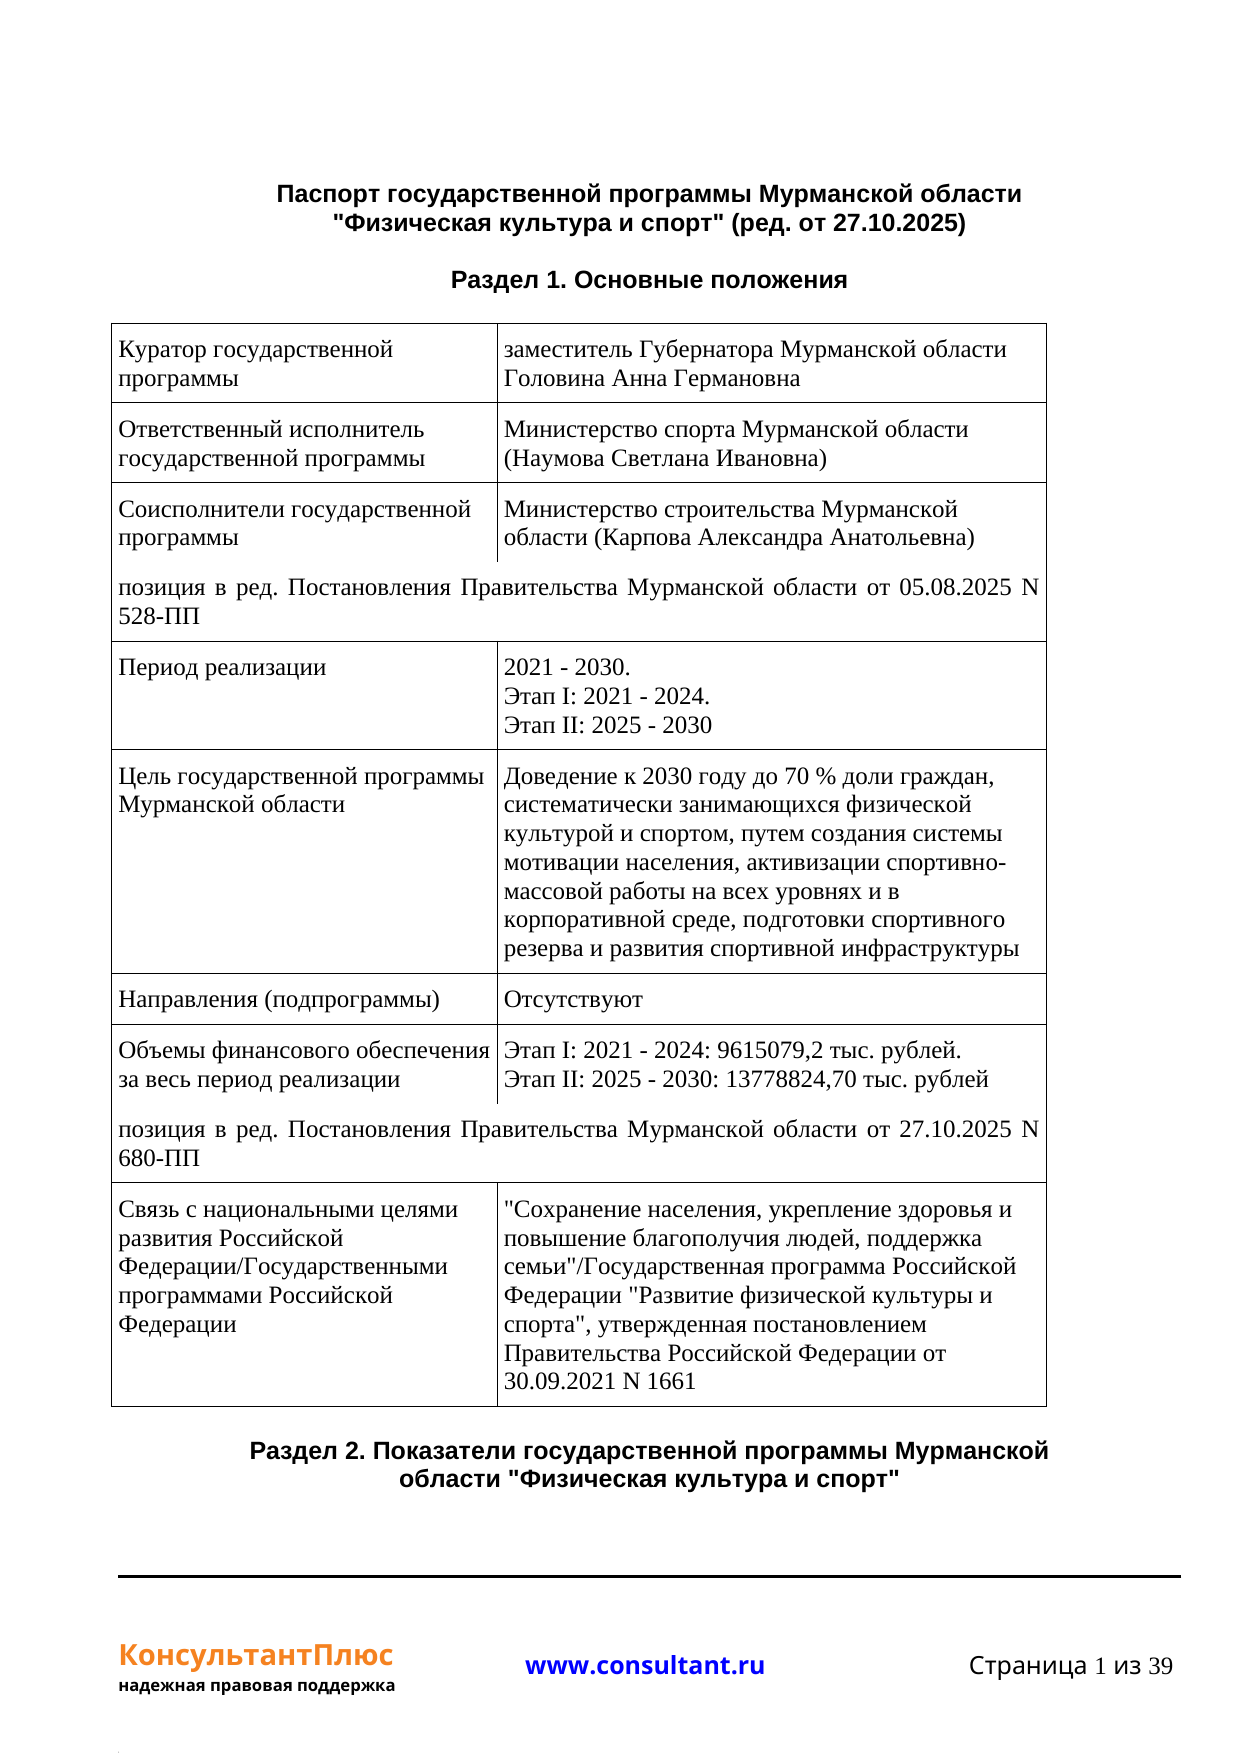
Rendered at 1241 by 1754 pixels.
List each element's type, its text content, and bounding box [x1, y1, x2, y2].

table_cell 2021 - 2030. Этап I: 2021 - 2024. Этап II: 2025 - 2030 [498, 642, 1046, 749]
title Раздел 1. Основные положения [118, 265, 1181, 294]
table_cell Направления (подпрограммы) [112, 974, 497, 1024]
table_header Куратор государственной программы [112, 324, 497, 402]
table_header заместитель Губернатора Мурманской области Головина Анна Германовна [498, 324, 1046, 402]
table_cell Министерство спорта Мурманской области (Наумова Светлана Ивановна) [498, 403, 1046, 482]
table_cell Связь с национальными целями развития Российской Федерации/Государственными программами Российской Федерации [112, 1183, 497, 1406]
table_cell Соисполнители государственной программы [112, 483, 497, 562]
table_cell "Сохранение населения, укрепление здоровья и повышение благополучия людей, поддержка семьи"/Государственная программа Российской Федерации "Развитие физической культуры и спорта", утвержденная постановлением Правительства Российской Федерации от 30.09.2021 N 1661 [498, 1183, 1046, 1406]
table_cell Период реализации [112, 642, 497, 749]
table_cell Ответственный исполнитель государственной программы [112, 403, 497, 482]
title "Физическая культура и спорт" (ред. от 27.10.2025) [118, 207, 1181, 236]
table_cell Отсутствуют [498, 974, 1046, 1024]
table_cell Этап I: 2021 - 2024: 9615079,2 тыс. рублей. Этап II: 2025 - 2030: 13778824,70 тыс. рублей [498, 1025, 1046, 1103]
table_cell позиция в ред. Постановления Правительства Мурманской области от 05.08.2025 N 528-ПП [112, 562, 1046, 641]
table_cell Цель государственной программы Мурманской области [112, 750, 497, 973]
title Раздел 2. Показатели государственной программы Мурманской [118, 1436, 1181, 1464]
table_cell Доведение к 2030 году до 70 % доли граждан, систематически занимающихся физической культурой и спортом, путем создания системы мотивации населения, активизации спортивно-массовой работы на всех уровнях и в корпоративной среде, подготовки спортивного резерва и развития спортивной инфраструктуры [498, 750, 1046, 973]
title Паспорт государственной программы Мурманской области [118, 179, 1181, 207]
title области "Физическая культура и спорт" [118, 1464, 1181, 1493]
table_cell позиция в ред. Постановления Правительства Мурманской области от 27.10.2025 N 680-ПП [112, 1104, 1046, 1182]
table_cell Объемы финансового обеспечения за весь период реализации [112, 1025, 497, 1103]
table_cell Министерство строительства Мурманской области (Карпова Александра Анатольевна) [498, 483, 1046, 562]
